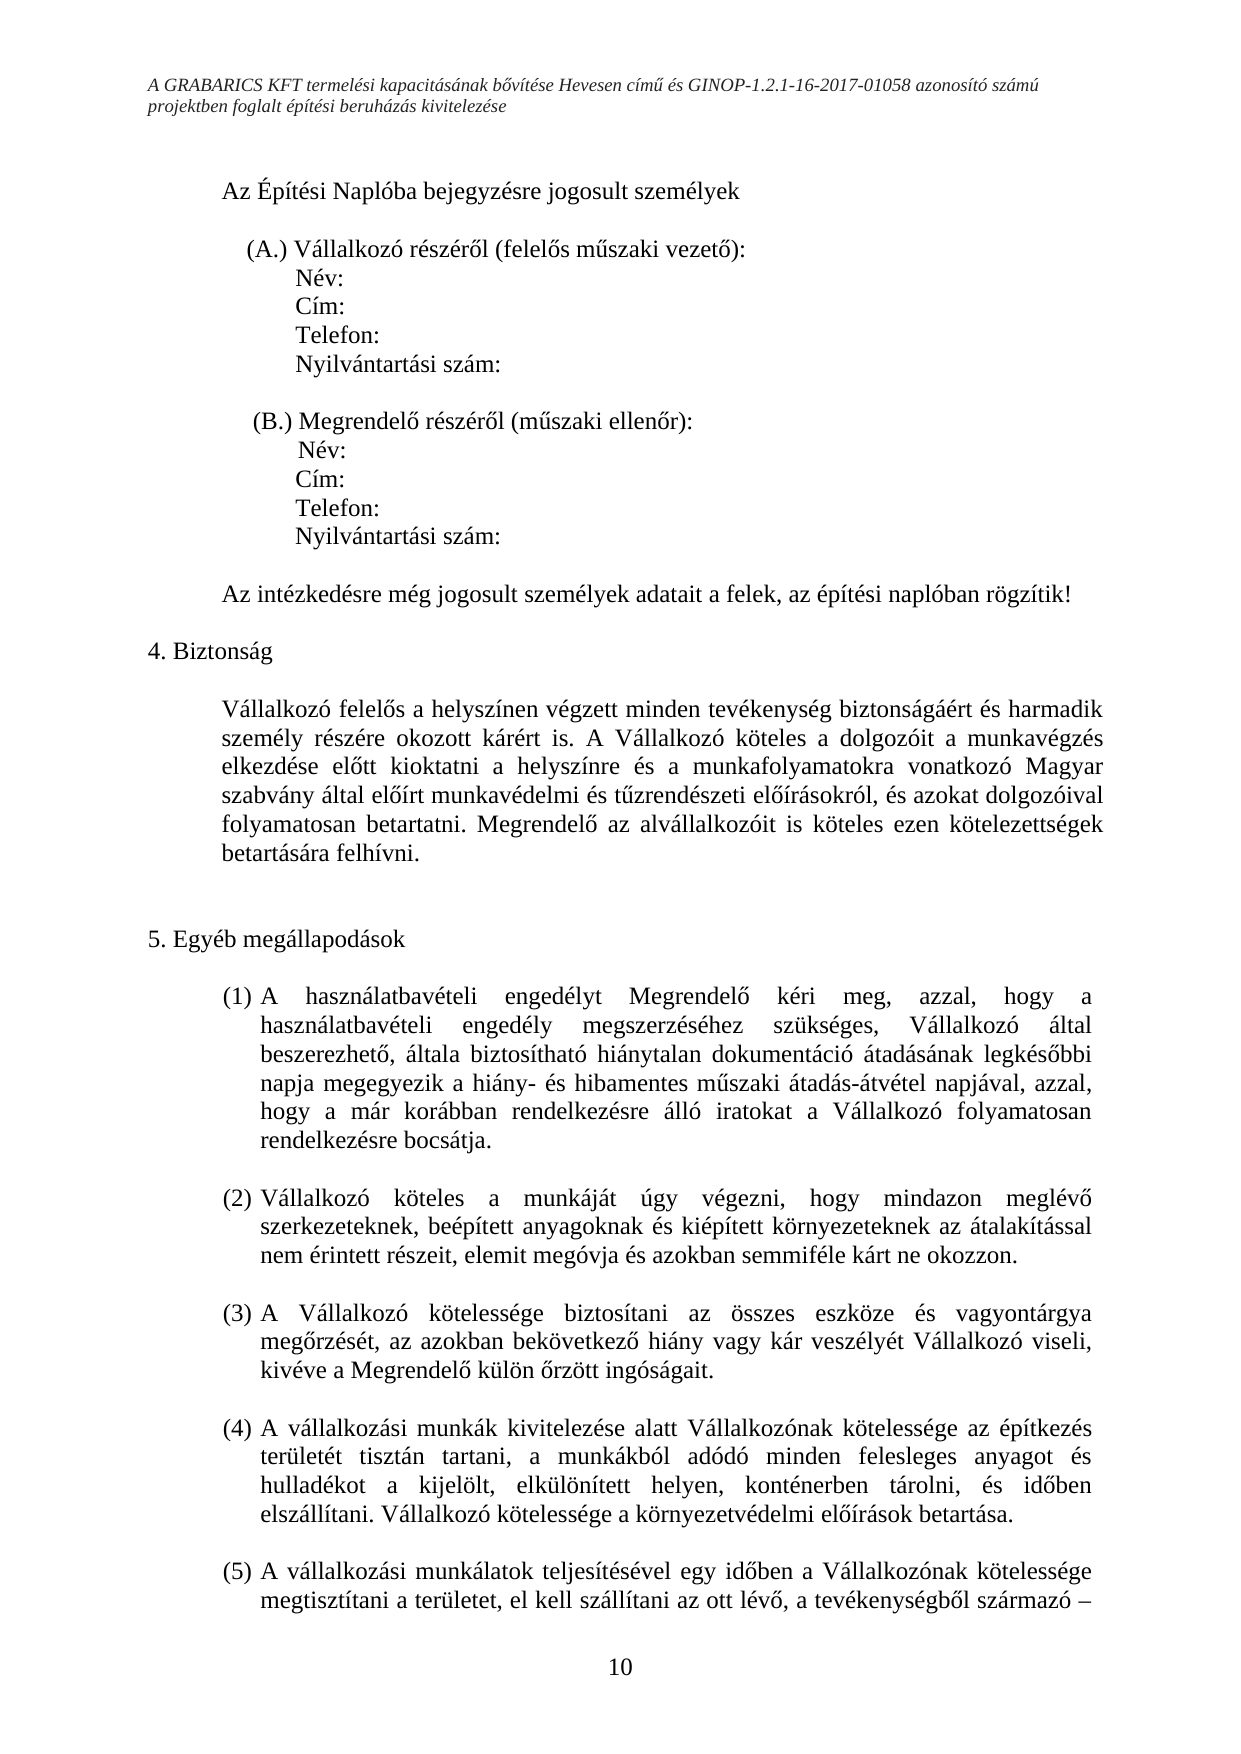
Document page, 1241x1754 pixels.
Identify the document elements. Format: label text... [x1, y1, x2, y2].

text Az Építési Naplóba bejegyzésre jogosult személyek [221, 176, 1142, 205]
text Cím: [295, 464, 1142, 493]
text Cím: [221, 291, 1142, 320]
text Telefon: [221, 320, 1142, 349]
text Nyilvántartási szám: [221, 521, 1142, 550]
text Nyilvántartási szám: [295, 349, 1142, 378]
text (B.) Megrendelő részéről (műszaki ellenőr): [221, 406, 1142, 435]
list A Vállalkozó kötelessége biztosítani az összes eszköze és vagyontárgya megőrzését, az azokban bekövetkező hiány vagy kár veszélyét Vállalkozó viseli, kivéve a Megrendelő külön őrzött ingóságait. [223, 1298, 1093, 1384]
text Név: [298, 435, 1142, 464]
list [223, 1556, 1093, 1614]
list A vállalkozási munkák kivitelezése alatt Vállalkozónak kötelessége az építkezés területét tisztán tartani, a munkákból adódó minden felesleges anyagot és hulladékot a kijelölt, elkülönített helyen, konténerben tárolni, és időben elszállítani. Vállalkozó kötelessége a környezetvédelmi előírások betartása. [223, 1413, 1093, 1528]
text 5. Egyéb megállapodások [148, 924, 1093, 953]
list A használatbavételi engedélyt Megrendelő kéri meg, azzal, hogy a használatbavételi engedély megszerzéséhez szükséges, Vállalkozó által beszerezhető, általa biztosítható hiánytalan dokumentáció átadásának legkésőbbi napja megegyezik a hiány- és hibamentes műszaki átadás-átvétel napjával, azzal, hogy a már korábban rendelkezésre álló iratokat a Vállalkozó folyamatosan rendelkezésre bocsátja. [223, 981, 1093, 1154]
text Név: [221, 263, 1142, 291]
text Vállalkozó felelős a helyszínen végzett minden tevékenység biztonságáért és harmadik személy részére okozott kárért is. A Vállalkozó köteles a dolgozóit a munkavégzés elkezdése előtt kioktatni a helyszínre és a munkafolyamatokra vonatkozó Magyar szabvány által előírt munkavédelmi és tűzrendészeti előírásokról, és azokat dolgozóival folyamatosan betartatni. Megrendelő az alvállalkozóit is köteles ezen kötelezettségek betartására felhívni. [221, 694, 1104, 866]
list Vállalkozó köteles a munkáját úgy végezni, hogy mindazon meglévő szerkezeteknek, beépített anyagoknak és kiépített környezeteknek az átalakítással nem érintett részeit, elemit megóvja és azokban semmiféle kárt ne okozzon. [223, 1183, 1093, 1269]
text Az intézkedésre még jogosult személyek adatait a felek, az építési naplóban rögzítik! [221, 579, 1104, 608]
text (A.) Vállalkozó részéről (felelős műszaki vezető): [221, 234, 1142, 263]
text 4. Biztonság [148, 636, 1093, 665]
text Telefon: [295, 493, 1142, 521]
